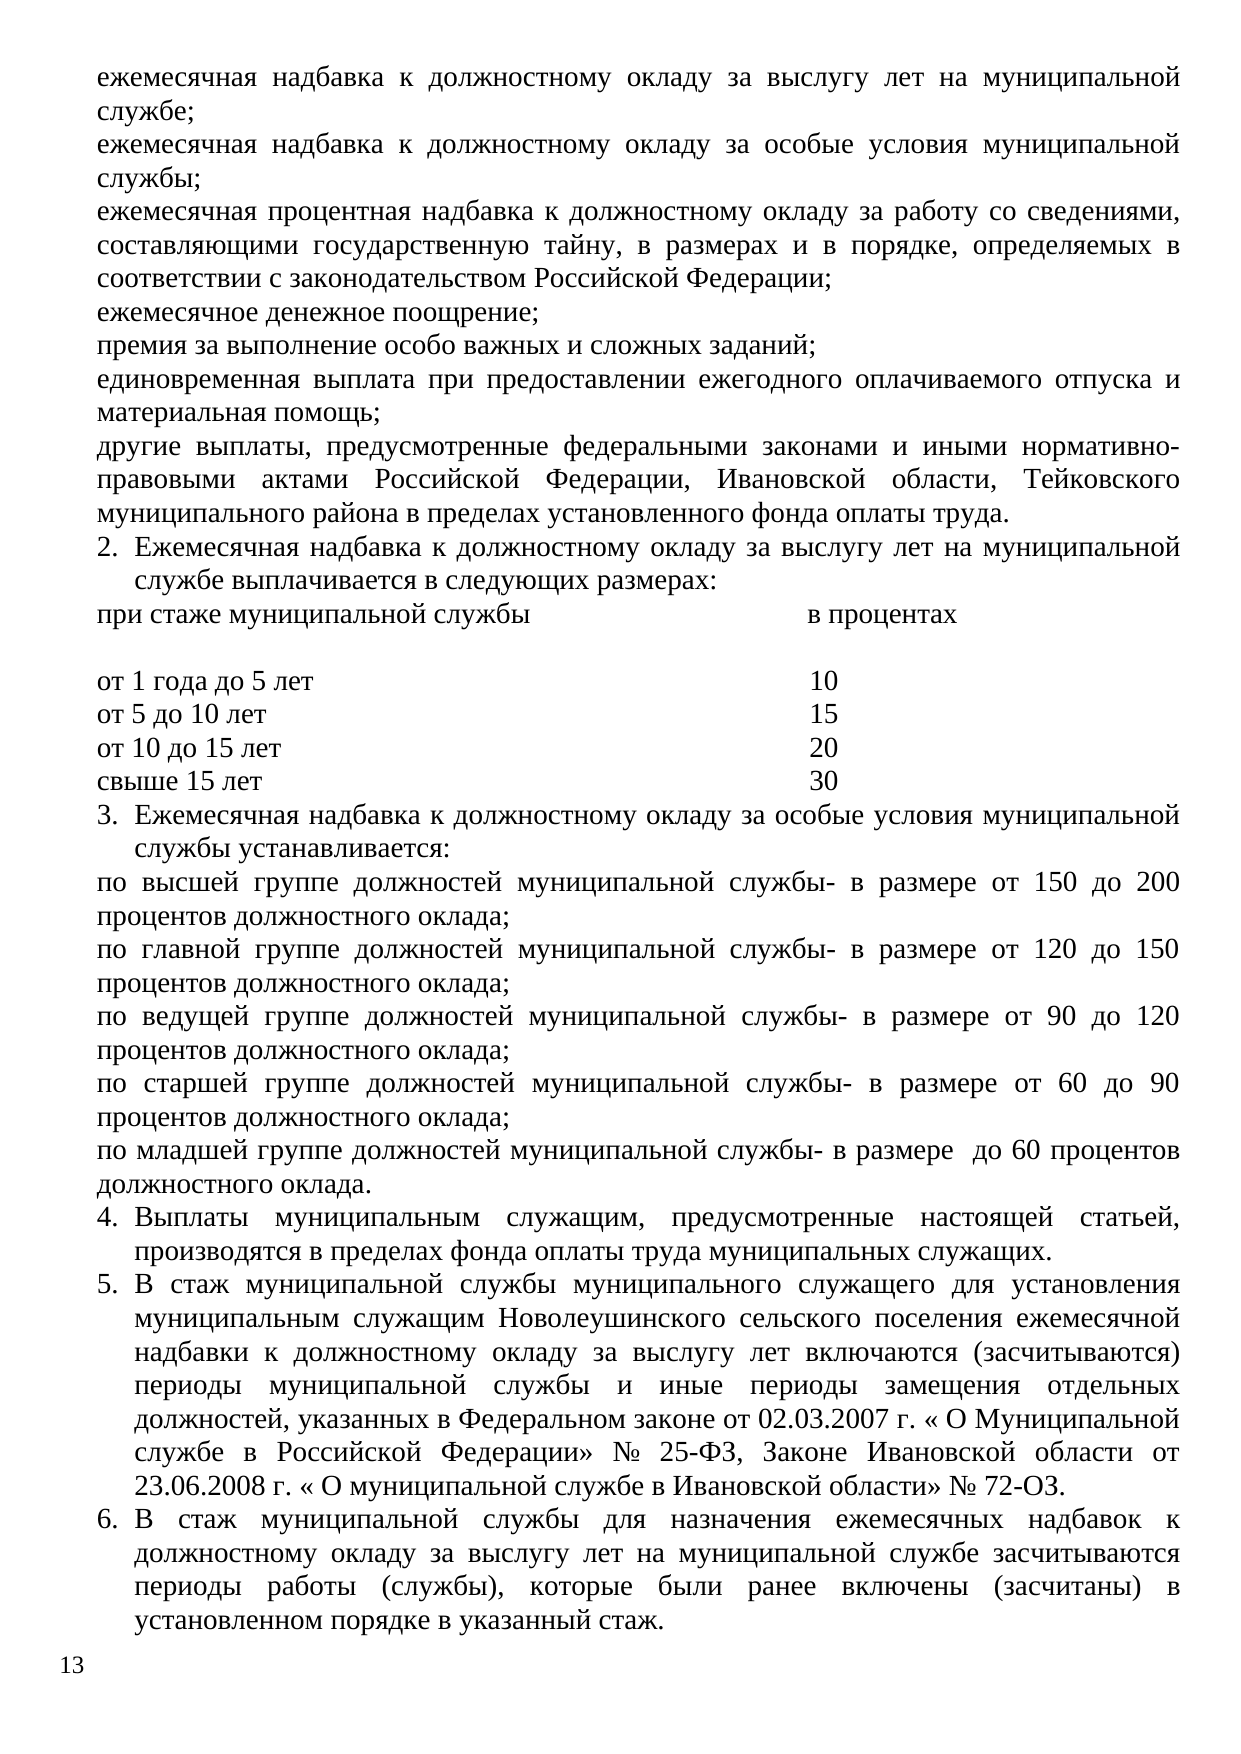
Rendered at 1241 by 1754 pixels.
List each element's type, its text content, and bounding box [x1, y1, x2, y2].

text от 1 года до 5 лет 10 [97, 663, 1181, 696]
list В стаж муниципальной службы муниципального служащего для установления муниципальным служащим Новолеушинского сельского поселения ежемесячной надбавки к должностному окладу за выслугу лет включаются (засчитываются) периоды муниципальной службы и иные периоды замещения отдельных должностей, указанных в Федеральном законе от 02.03.2007 г. « О Муниципальной службе в Российской Федерации» № 25-ФЗ, Законе Ивановской области от 23.06.2008 г. « О муниципальной службе в Ивановской области» № 72-ОЗ. [97, 1267, 1181, 1501]
text премия за выполнение особо важных и сложных заданий; [97, 327, 1181, 361]
list Ежемесячная надбавка к должностному окладу за особые условия муниципальной службы устанавливается: [97, 797, 1181, 864]
list Выплаты муниципальным служащим, предусмотренные настоящей статьей, производятся в пределах фонда оплаты труда муниципальных служащих. [97, 1199, 1181, 1267]
text по младшей группе должностей муниципальной службы- в размере до 60 процентов должностного оклада. [97, 1132, 1181, 1199]
text от 10 до 15 лет 20 [97, 730, 1181, 763]
text другие выплаты, предусмотренные федеральными законами и иными нормативно-правовыми актами Российской Федерации, Ивановской области, Тейковского муниципального района в пределах установленного фонда оплаты труда. [97, 428, 1181, 529]
text от 5 до 10 лет 15 [97, 696, 1181, 730]
text по высшей группе должностей муниципальной службы- в размере от 150 до 200 процентов должностного оклада; [97, 864, 1181, 931]
list В стаж муниципальной службы для назначения ежемесячных надбавок к должностному окладу за выслугу лет на муниципальной службе засчитываются периоды работы (службы), которые были ранее включены (засчитаны) в установленном порядке в указанный стаж. [97, 1501, 1181, 1636]
text по ведущей группе должностей муниципальной службы- в размере от 90 до 120 процентов должностного оклада; [97, 998, 1181, 1065]
text по старшей группе должностей муниципальной службы- в размере от 60 до 90 процентов должностного оклада; [97, 1065, 1181, 1132]
text ежемесячная надбавка к должностному окладу за выслугу лет на муниципальной службе; [97, 59, 1181, 126]
text при стаже муниципальной службы в процентах [97, 596, 1181, 629]
text ежемесячная надбавка к должностному окладу за особые условия муниципальной службы; [97, 126, 1181, 193]
text единовременная выплата при предоставлении ежегодного оплачиваемого отпуска и материальная помощь; [97, 361, 1181, 428]
text ежемесячная процентная надбавка к должностному окладу за работу со сведениями, составляющими государственную тайну, в размерах и в порядке, определяемых в соответствии с законодательством Российской Федерации; [97, 193, 1181, 294]
text ежемесячное денежное поощрение; [97, 294, 1181, 327]
text по главной группе должностей муниципальной службы- в размере от 120 до 150 процентов должностного оклада; [97, 931, 1181, 998]
text свыше 15 лет 30 [97, 763, 1181, 797]
list Ежемесячная надбавка к должностному окладу за выслугу лет на муниципальной службе выплачивается в следующих размерах: [97, 529, 1181, 596]
